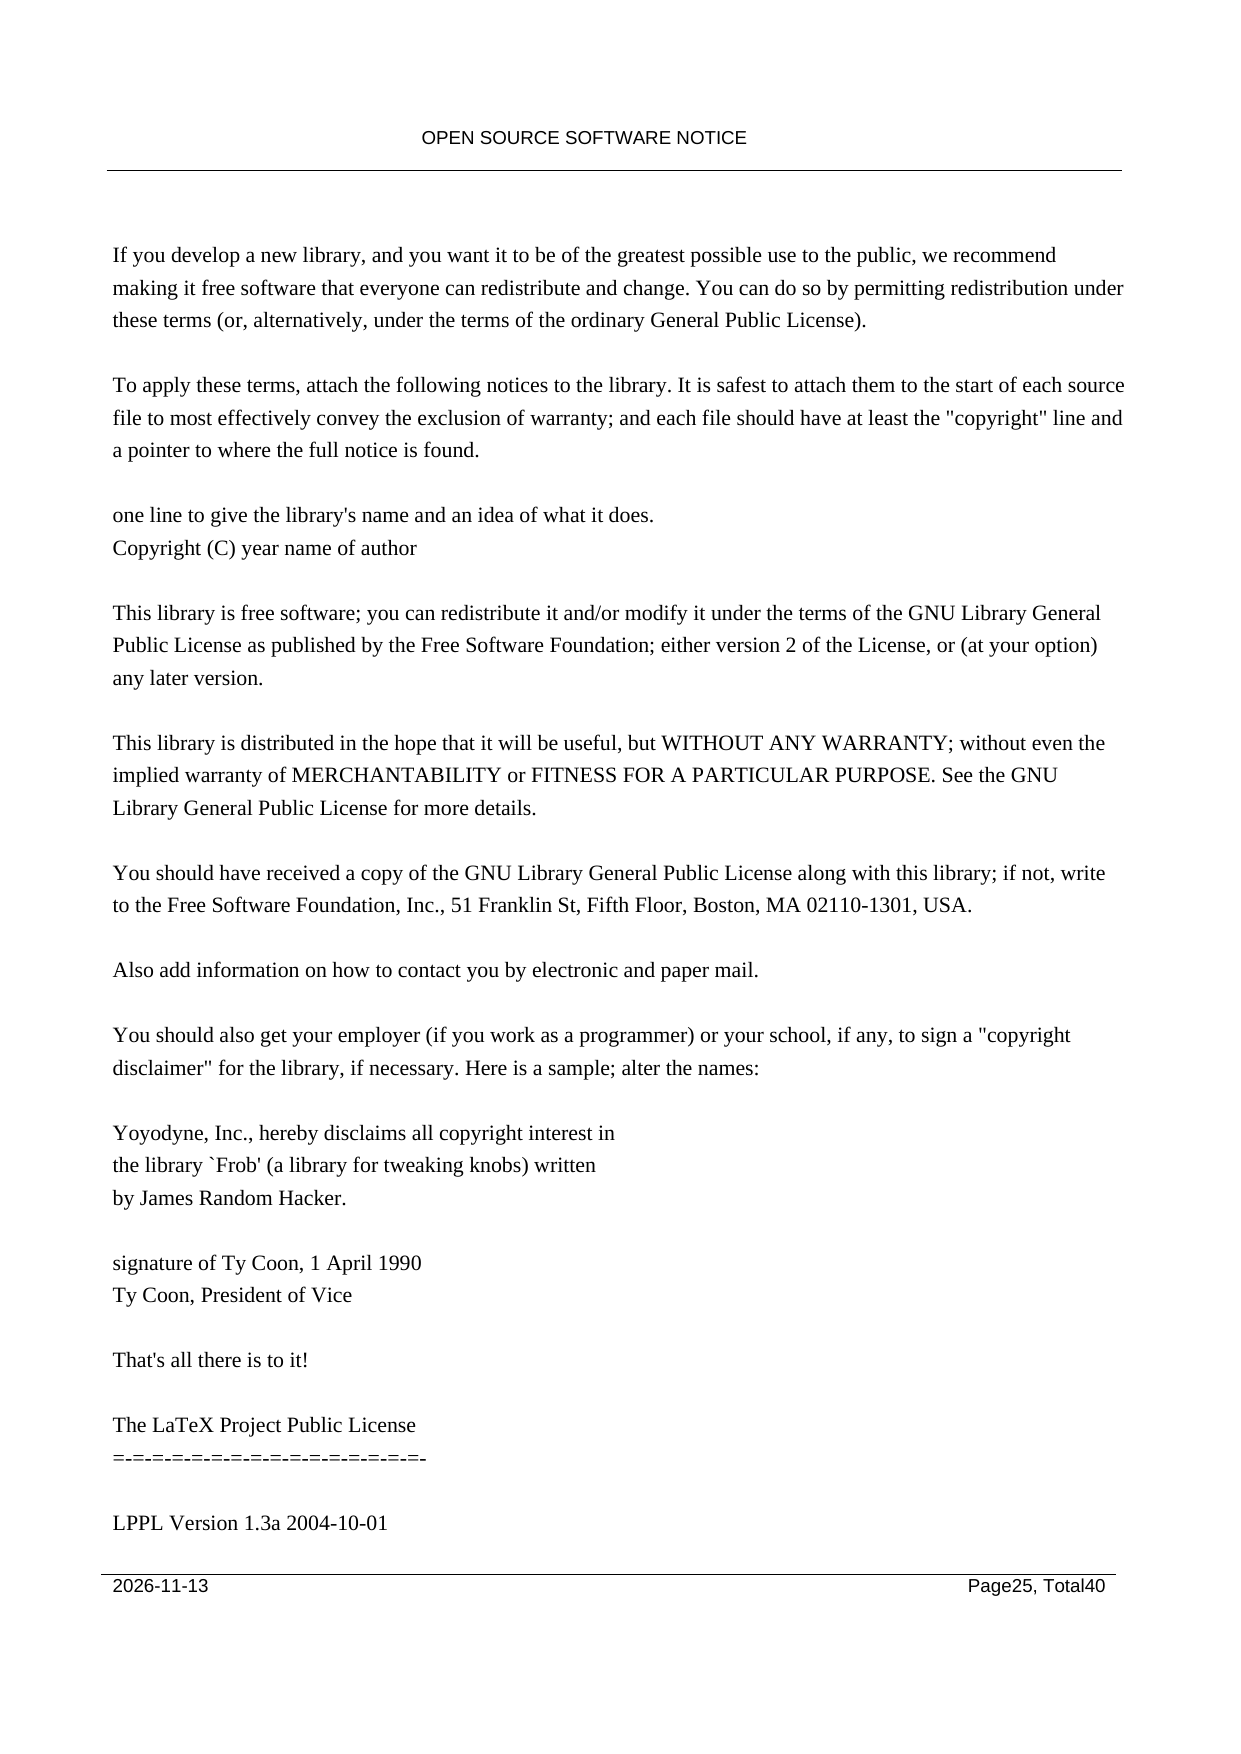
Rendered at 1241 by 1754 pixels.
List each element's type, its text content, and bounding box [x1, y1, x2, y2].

text LPPL Version 1.3a 2004-10-01 [112, 1506, 1128, 1539]
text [112, 206, 1128, 1441]
text =-=-=-=-=-=-=-=-=-=-=-=-=-=-=-=- [112, 1441, 1128, 1474]
